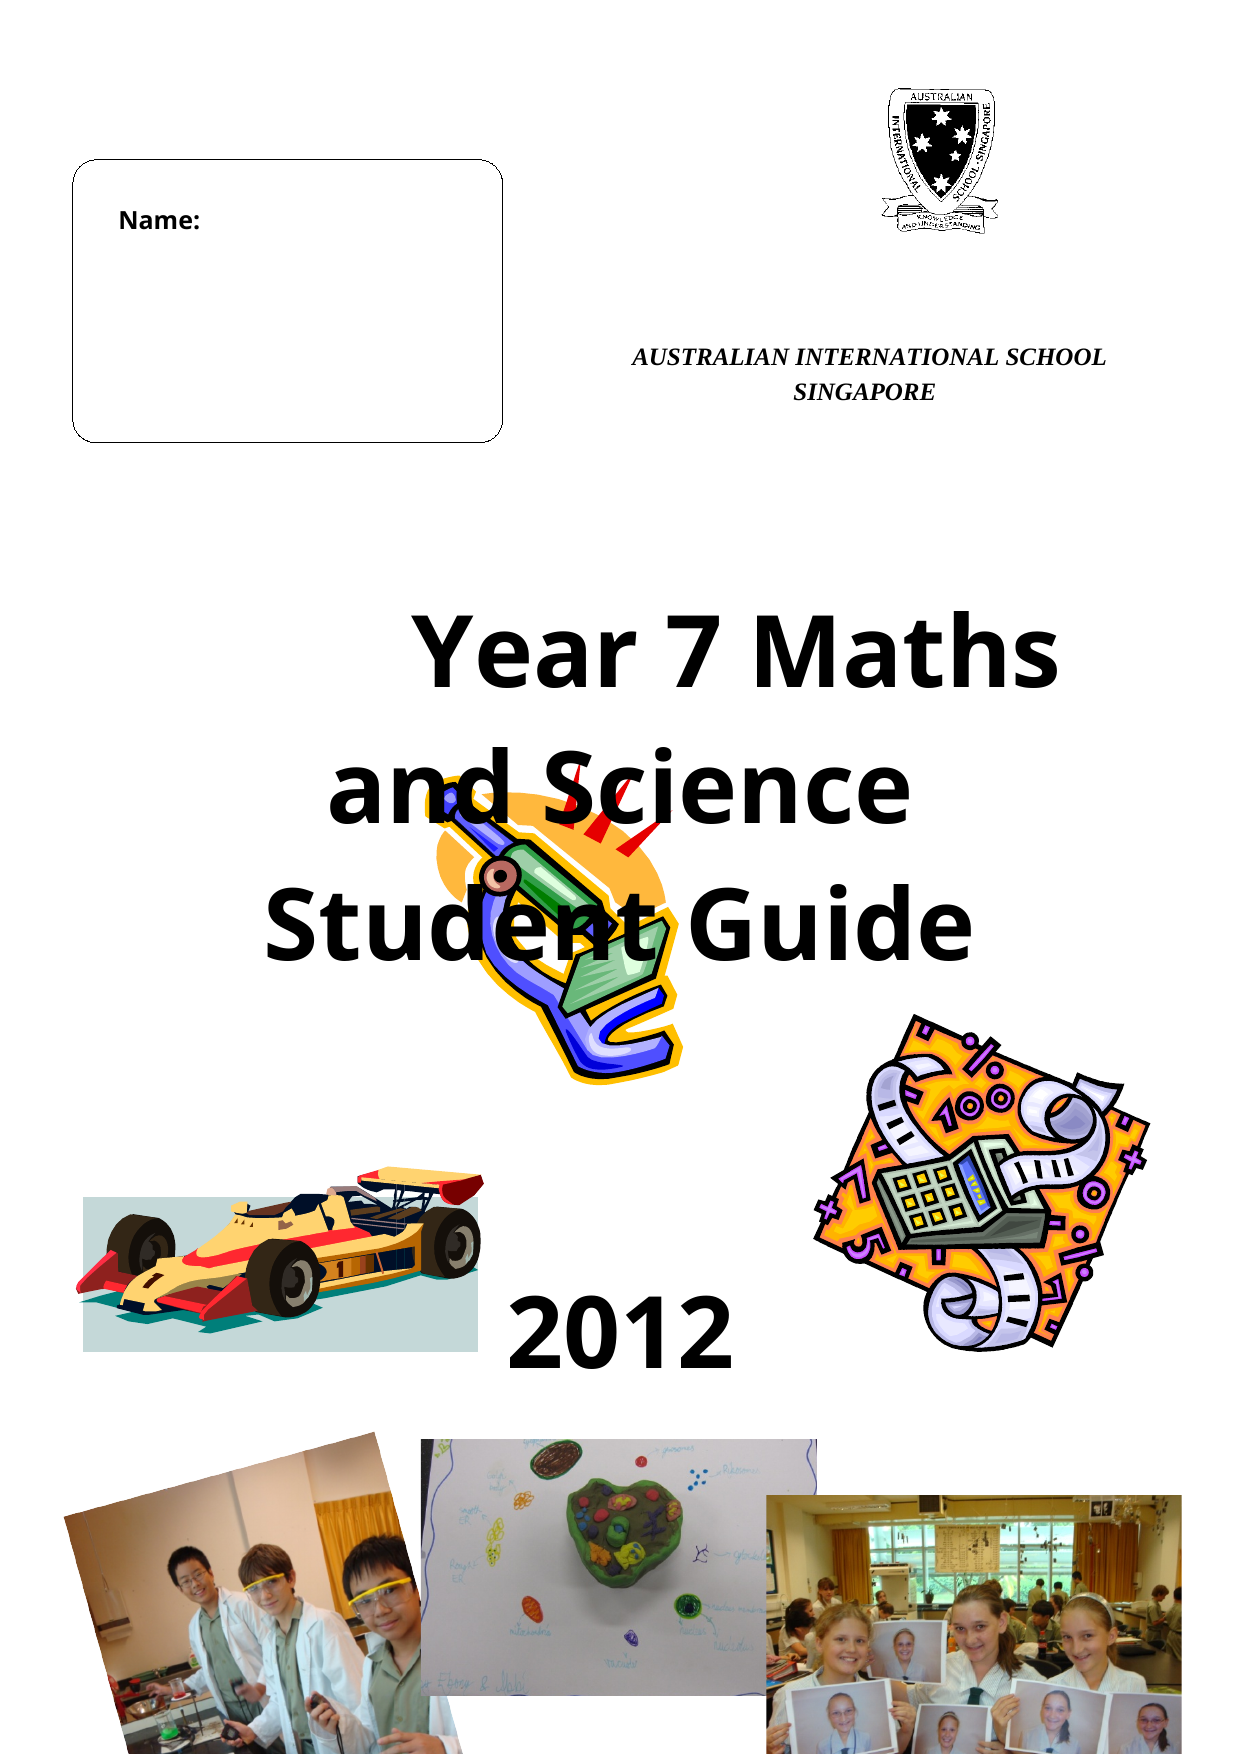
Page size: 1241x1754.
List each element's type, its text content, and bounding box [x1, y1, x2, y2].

picture [64, 1432, 1182, 1754]
text 2012 [118, 1262, 1122, 1398]
text Year 7 Maths and Science Student Guide [118, 581, 1122, 989]
text Name: [118, 203, 1122, 237]
picture [877, 83, 998, 234]
text SINGAPORE [118, 377, 1122, 406]
subtitle AUSTRALIAN INTERNATIONAL SCHOOL [118, 342, 1122, 371]
